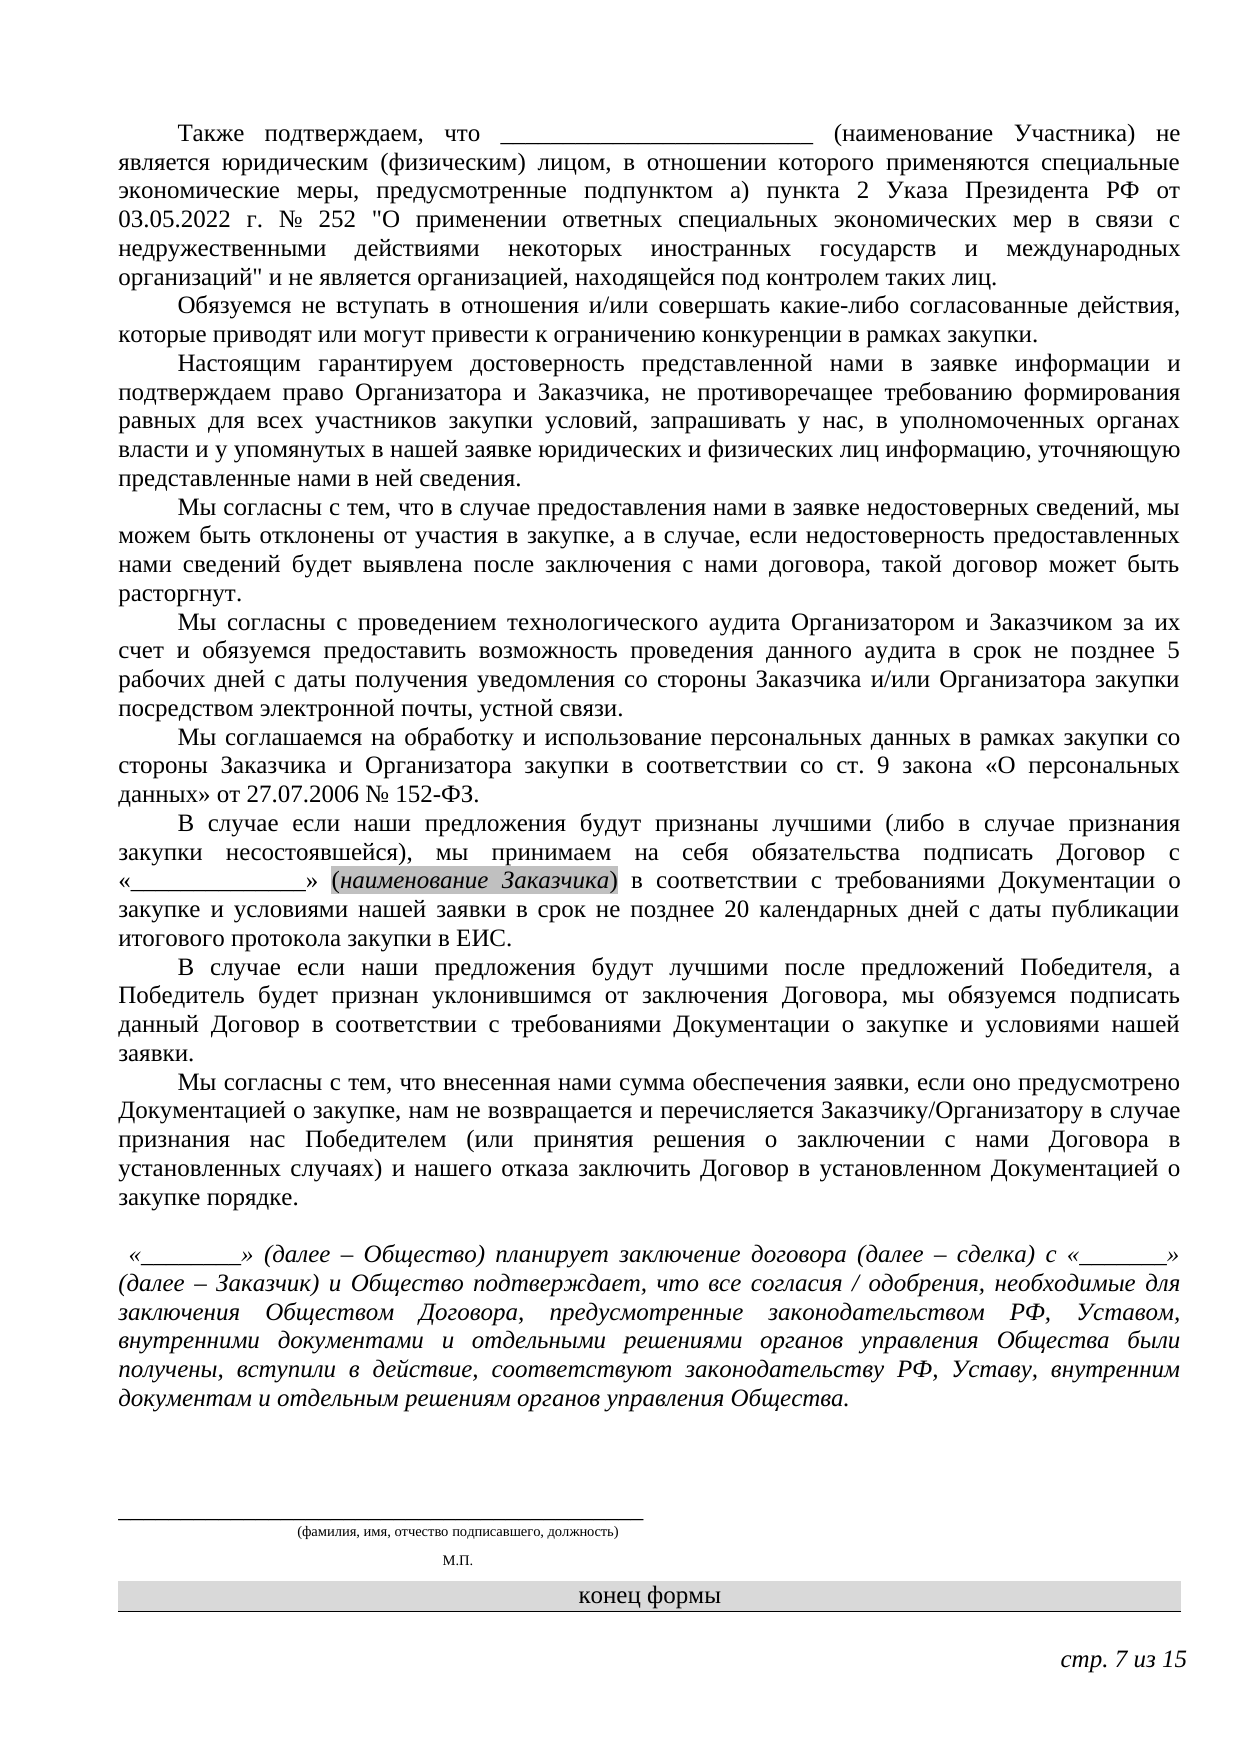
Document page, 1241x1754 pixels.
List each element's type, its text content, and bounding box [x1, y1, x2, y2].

text Настоящим гарантируем достоверность представленной нами в заявке информации и подтверждаем право Организатора и Заказчика, не противоречащее требованию формирования равных для всех участников закупки условий, запрашивать у нас, в уполномоченных органах власти и у упомянутых в нашей заявке юридических и физических лиц информацию, уточняющую представленные нами в ней сведения. [118, 348, 1181, 492]
text Мы согласны с тем, что в случае предоставления нами в заявке недостоверных сведений, мы можем быть отклонены от участия в закупке, а в случае, если недостоверность предоставленных нами сведений будет выявлена после заключения с нами договора, такой договор может быть расторгнут. [118, 492, 1181, 607]
text «________» (далее – Общество) планирует заключение договора (далее – сделка) с «_______» (далее – Заказчик) и Общество подтверждает, что все согласия / одобрения, необходимые для заключения Обществом Договора, предусмотренные законодательством РФ, Уставом, внутренними документами и отдельными решениями органов управления Общества были получены, вступили в действие, соответствуют законодательству РФ, Уставу, внутренним документам и отдельным решениям органов управления Общества. [118, 1239, 1181, 1412]
text В случае если наши предложения будут лучшими после предложений Победителя, а Победитель будет признан уклонившимся от заключения Договора, мы обязуемся подписать данный Договор в соответствии с требованиями Документации о закупке и условиями нашей заявки. [118, 952, 1181, 1067]
text конец формы [118, 1581, 1181, 1611]
text В случае если наши предложения будут признаны лучшими (либо в случае признания закупки несостоявшейся), мы принимаем на себя обязательства подписать Договор с «______________» (наименование Заказчика) в соответствии с требованиями Документации о закупке и условиями нашей заявки в срок не позднее 20 календарных дней с даты публикации итогового протокола закупки в ЕИС. [118, 808, 1181, 952]
text __________________________________________ [118, 1494, 1181, 1523]
text Также подтверждаем, что _________________________ (наименование Участника) не является юридическим (физическим) лицом, в отношении которого применяются специальные экономические меры, предусмотренные подпунктом а) пункта 2 Указа Президента РФ от 03.05.2022 г. № 252 "О применении ответных специальных экономических мер в связи с недружественными действиями некоторых иностранных государств и международных организаций" и не является организацией, находящейся под контролем таких лиц. [118, 118, 1181, 291]
text (фамилия, имя, отчество подписавшего, должность) [118, 1523, 797, 1552]
text Мы соглашаемся на обработку и использование персональных данных в рамках закупки со стороны Заказчика и Организатора закупки в соответствии со ст. 9 закона «О персональных данных» от 27.07.2006 № 152-ФЗ. [118, 722, 1181, 808]
text М.П. [118, 1552, 797, 1581]
text Мы согласны с проведением технологического аудита Организатором и Заказчиком за их счет и обязуемся предоставить возможность проведения данного аудита в срок не позднее 5 рабочих дней с даты получения уведомления со стороны Заказчика и/или Организатора закупки посредством электронной почты, устной связи. [118, 607, 1181, 722]
text Мы согласны с тем, что внесенная нами сумма обеспечения заявки, если оно предусмотрено Документацией о закупке, нам не возвращается и перечисляется Заказчику/Организатору в случае признания нас Победителем (или принятия решения о заключении с нами Договора в установленных случаях) и нашего отказа заключить Договор в установленном Документацией о закупке порядке. [118, 1067, 1181, 1211]
text Обязуемся не вступать в отношения и/или совершать какие-либо согласованные действия, которые приводят или могут привести к ограничению конкуренции в рамках закупки. [118, 291, 1181, 348]
